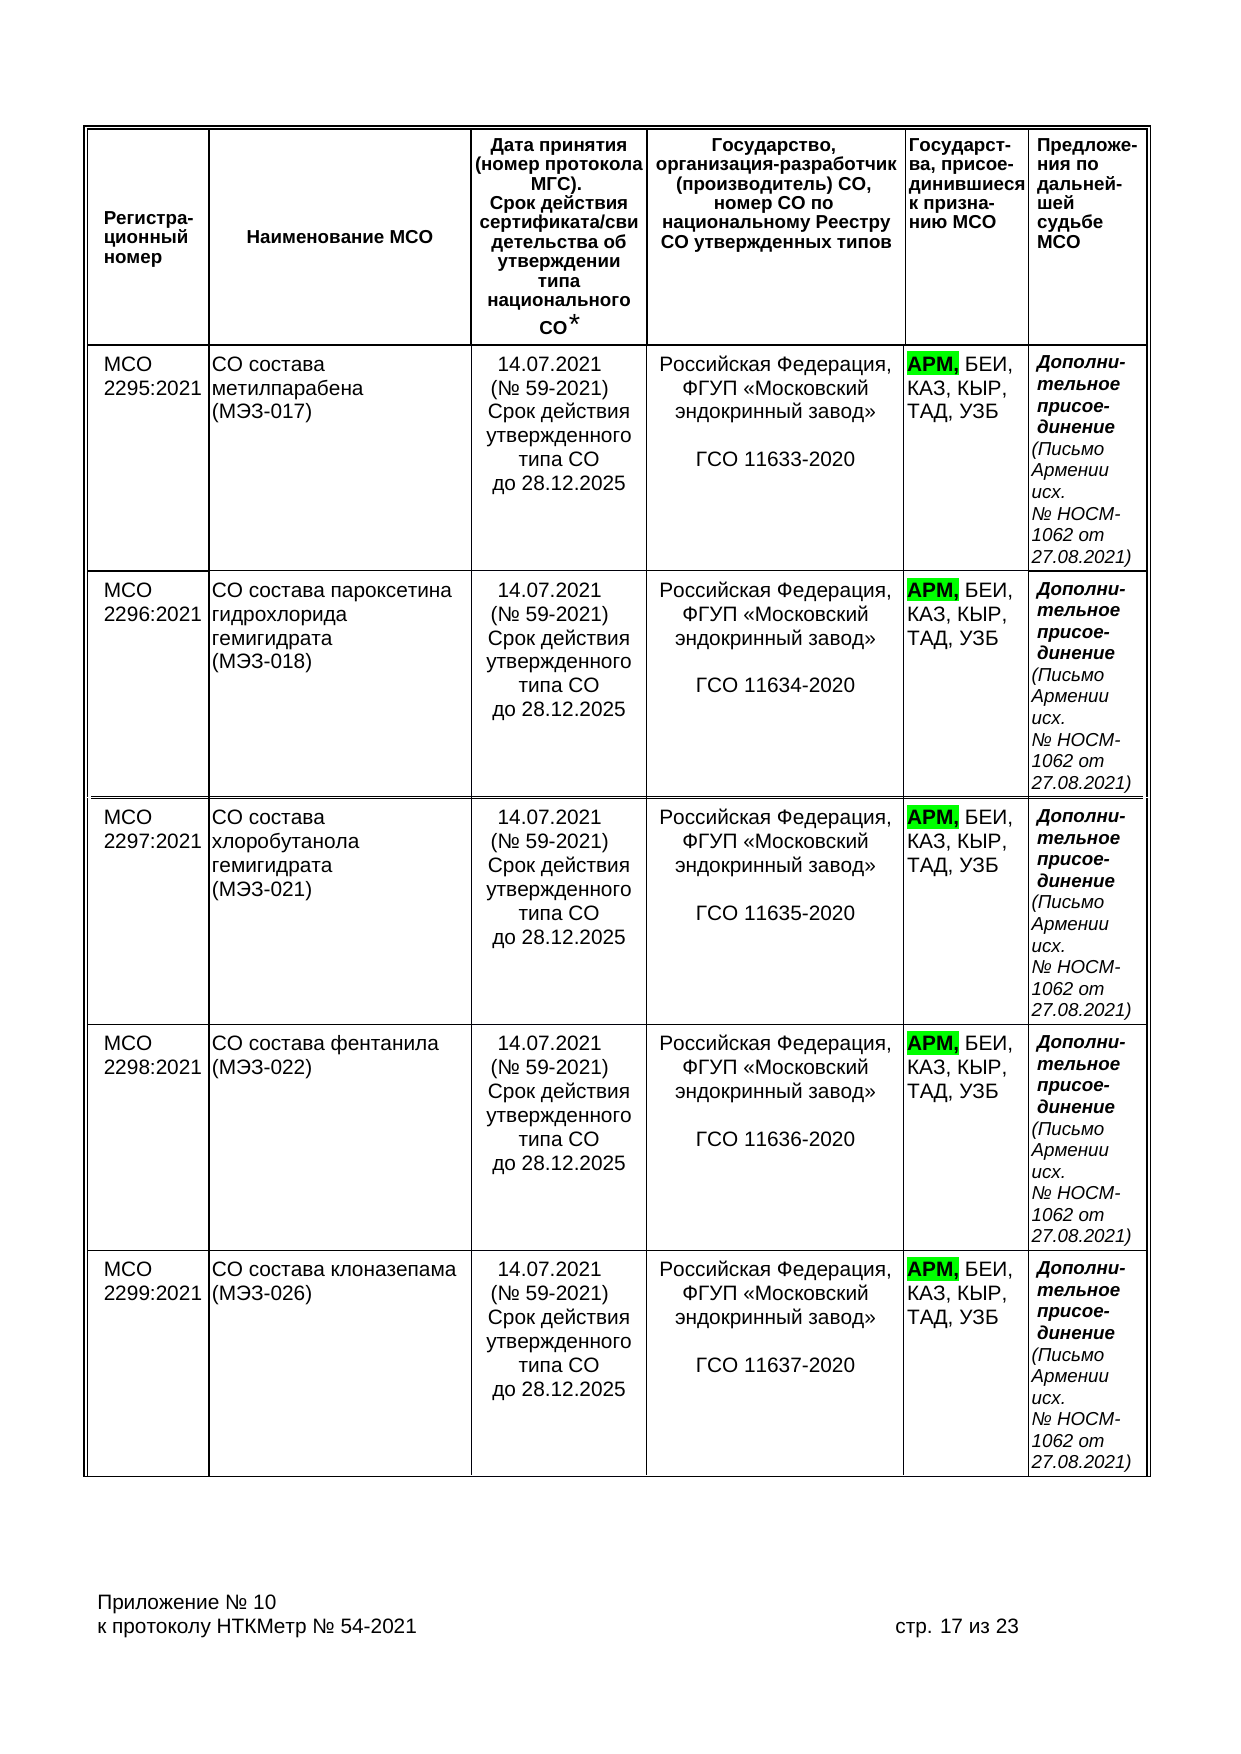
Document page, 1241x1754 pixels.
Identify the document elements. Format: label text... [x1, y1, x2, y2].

table_cell 14.07.2021 (№ 59-2021) Срок действия утвержденного типа СО до 28.12.2025 [472, 1025, 646, 1249]
table_cell СО состава хлоробутанола гемигидрата (МЭЗ-021) [210, 799, 471, 1023]
table_header Наименование МСО [210, 130, 470, 344]
table_cell МСО 2297:2021 [86, 796, 208, 1023]
table_cell СО состава пароксетина гидрохлорида гемигидрата (МЭЗ-018) [210, 571, 471, 796]
table_cell МСО 2295:2021 [88, 346, 208, 570]
table_cell МСО 2296:2021 [88, 572, 208, 796]
table_cell 14.07.2021 (№ 59-2021) Срок действия утвержденного типа СО до 28.12.2025 [472, 571, 646, 796]
table_cell МСО 2299:2021 [88, 1251, 208, 1476]
table_cell Российская Федерация, ФГУП «Московский эндокринный завод» ГСО 11633-2020 [647, 346, 903, 570]
table_header Государст-ва, присое-динившиеся к призна-нию МСО [906, 130, 1028, 344]
table_cell АРМ, БЕИ, КАЗ, КЫР, ТАД, УЗБ [904, 1025, 1028, 1249]
table_header Дата принятия (номер протокола МГС). Срок действия сертификата/свидетельства об утверждении типа национального СО* [472, 130, 646, 344]
table_header Государство, организация-разработчик (производитель) СО, номер СО по национальному Реестру СО утвержденных типов [648, 130, 905, 344]
table_header Регистра-ционный номер [88, 130, 208, 344]
table_cell Российская Федерация, ФГУП «Московский эндокринный завод» ГСО 11635-2020 [647, 799, 903, 1023]
table_cell АРМ, БЕИ, КАЗ, КЫР, ТАД, УЗБ [904, 571, 1028, 796]
table_cell 14.07.2021 (№ 59-2021) Срок действия утвержденного типа СО до 28.12.2025 [471, 1251, 647, 1476]
table_cell МСО 2298:2021 [88, 1025, 208, 1249]
table_cell СО состава фентанила (МЭЗ-022) [210, 1025, 471, 1249]
table_header Предложе-ния по дальней-шей судьбе МСО [1029, 130, 1146, 344]
table_cell Дополни-тельное присое-динение (Письмо Армении исх. № НОСМ-1062 от 27.08.2021) [1029, 1251, 1146, 1476]
table_cell АРМ, БЕИ, КАЗ, КЫР, ТАД, УЗБ [904, 799, 1028, 1023]
table_cell Российская Федерация, ФГУП «Московский эндокринный завод» ГСО 11636-2020 [647, 1025, 903, 1249]
table_cell СО состава клоназепама (МЭЗ-026) [210, 1251, 471, 1476]
table_cell Дополни-тельное присое-динение (Письмо Армении исх. № НОСМ-1062 от 27.08.2021) [1029, 1025, 1146, 1249]
table_cell АРМ, БЕИ, КАЗ, КЫР, ТАД, УЗБ [904, 1251, 1028, 1476]
table_cell 14.07.2021 (№ 59-2021) Срок действия утвержденного типа СО до 28.12.2025 [472, 799, 646, 1023]
table_cell Российская Федерация, ФГУП «Московский эндокринный завод» ГСО 11634-2020 [647, 571, 903, 796]
table_cell Дополни-тельное присое-динение (Письмо Армении исх. № НОСМ-1062 от 27.08.2021) [1029, 346, 1146, 570]
table_cell 14.07.2021 (№ 59-2021) Срок действия утвержденного типа СО до 28.12.2025 [472, 346, 646, 570]
table_cell Дополни-тельное присое-динение (Письмо Армении исх. № НОСМ-1062 от 27.08.2021) [1029, 572, 1146, 796]
table_cell Российская Федерация, ФГУП «Московский эндокринный завод» ГСО 11637-2020 [647, 1251, 904, 1476]
table_cell СО состава метилпарабена (МЭЗ-017) [210, 346, 471, 570]
table_cell АРМ, БЕИ, КАЗ, КЫР, ТАД, УЗБ [904, 346, 1028, 570]
table_cell Дополни-тельное присое-динение (Письмо Армении исх. № НОСМ-1062 от 27.08.2021) [1029, 796, 1149, 1023]
